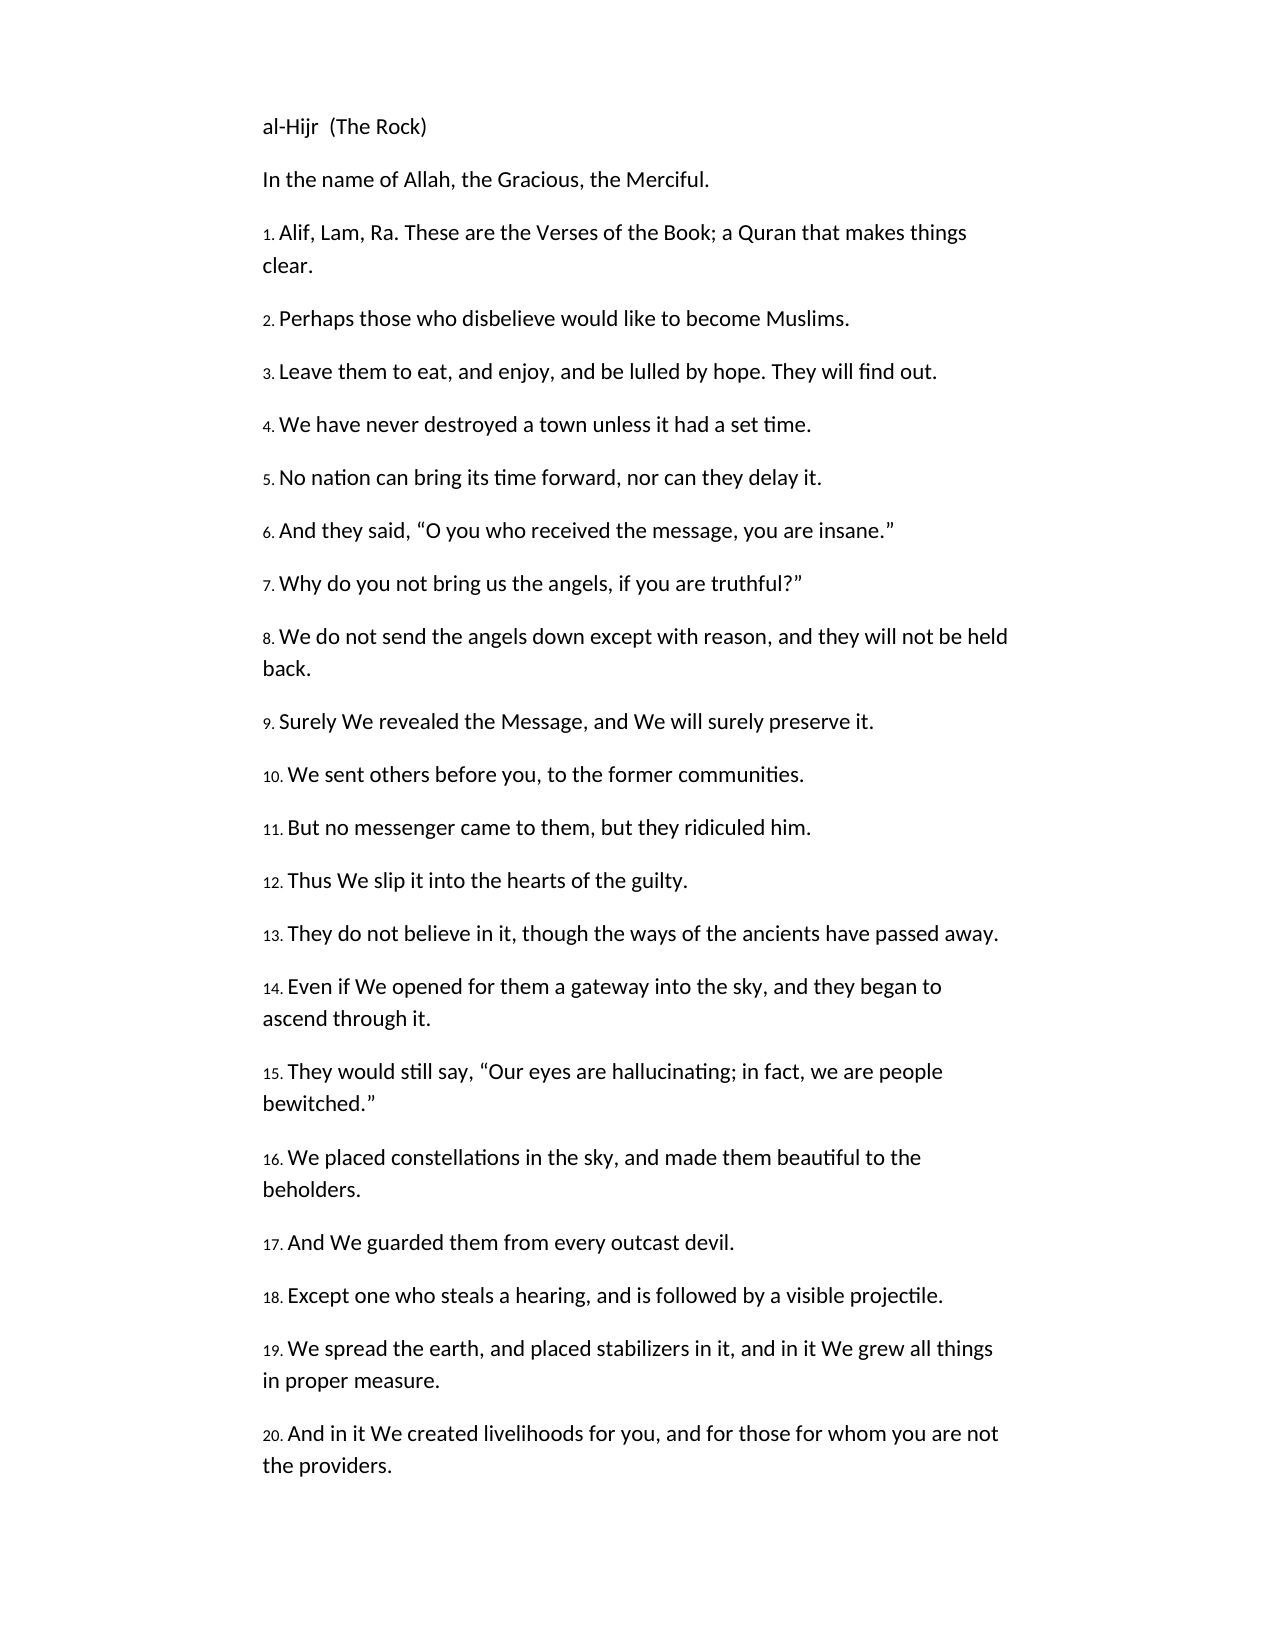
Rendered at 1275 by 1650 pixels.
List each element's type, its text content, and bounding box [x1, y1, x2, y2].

list 3. Leave them to eat, and enjoy, and be lulled by hope. They will find out. [262, 357, 1012, 385]
list 2. Perhaps those who disbelieve would like to become Muslims. [262, 304, 1012, 332]
list 1. Alif, Lam, Ra. These are the Verses of the Book; a Quran that makes things clear. [262, 218, 1012, 279]
list al-Hijr (The Rock) [262, 112, 1012, 141]
list 9. Surely We revealed the Message, and We will surely preserve it. [262, 707, 1012, 735]
list 12. Thus We slip it into the hearts of the guilty. [262, 866, 1012, 894]
list 16. We placed constellations in the sky, and made them beautiful to the beholders. [262, 1143, 1012, 1203]
list In the name of Allah, the Gracious, the Merciful. [262, 166, 1012, 193]
list 13. They do not believe in it, though the ways of the ancients have passed away. [262, 919, 1012, 947]
list 17. And We guarded them from every outcast devil. [262, 1228, 1012, 1256]
list 10. We sent others before you, to the former communities. [262, 760, 1012, 788]
list 20. And in it We created livelihoods for you, and for those for whom you are not the providers. [262, 1419, 1012, 1479]
list 15. They would still say, “Our eyes are hallucinating; in fact, we are people bewitched.” [262, 1057, 1012, 1118]
list 5. No nation can bring its time forward, nor can they delay it. [262, 463, 1012, 491]
list 7. Why do you not bring us the angels, if you are truthful?” [262, 569, 1012, 597]
list 6. And they said, “O you who received the message, you are insane.” [262, 516, 1012, 544]
list 4. We have never destroyed a town unless it had a set time. [262, 410, 1012, 438]
list 18. Except one who steals a hearing, and is followed by a visible projectile. [262, 1281, 1012, 1309]
list 11. But no messenger came to them, but they ridiculed him. [262, 813, 1012, 841]
list 14. Even if We opened for them a gateway into the sky, and they began to ascend through it. [262, 972, 1012, 1032]
list 19. We spread the earth, and placed stabilizers in it, and in it We grew all things in proper measure. [262, 1334, 1012, 1394]
list 8. We do not send the angels down except with reason, and they will not be held back. [262, 622, 1012, 682]
